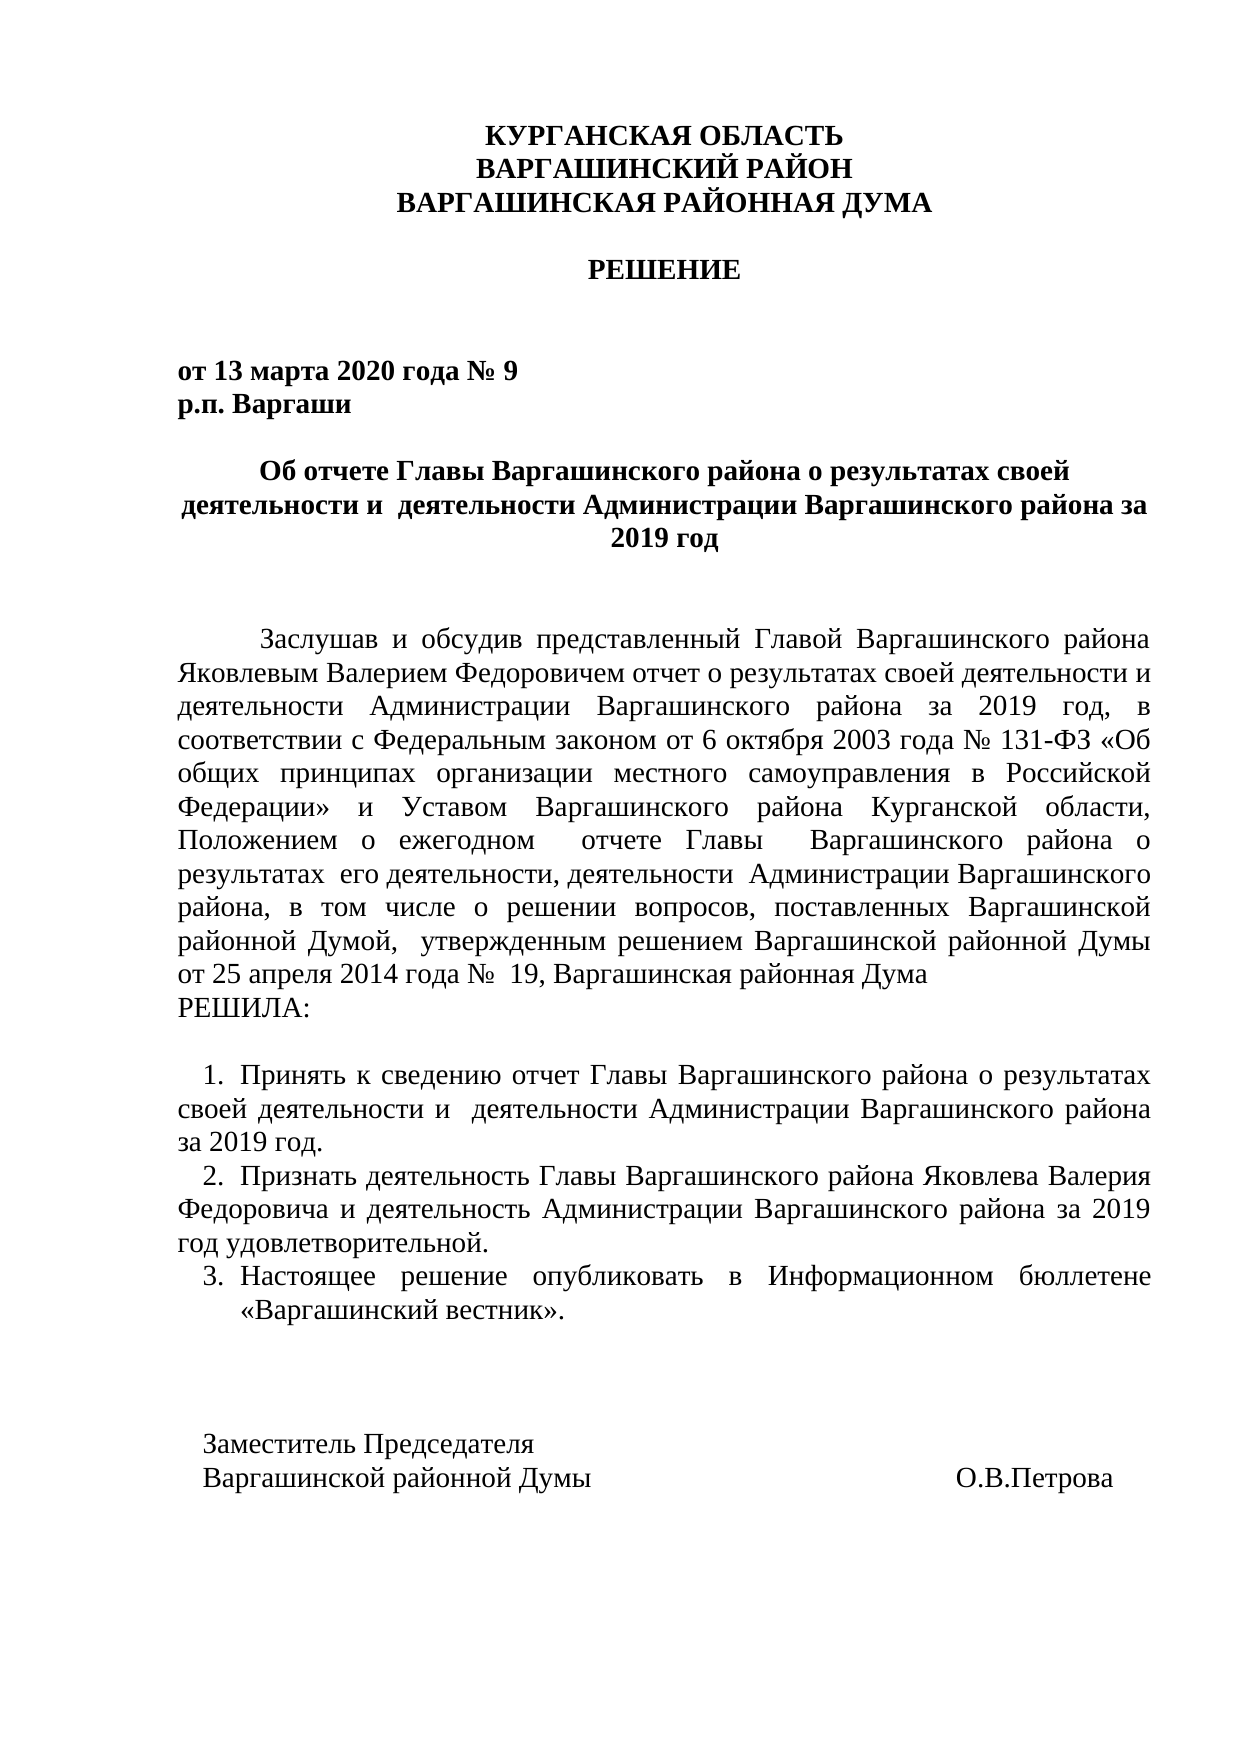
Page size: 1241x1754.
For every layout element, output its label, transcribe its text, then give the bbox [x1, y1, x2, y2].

text Заместитель Председателя [202, 1426, 1152, 1460]
text ВАРГАШИНСКАЯ РАЙОННАЯ ДУМА [177, 185, 1152, 219]
list Признать деятельность Главы Варгашинского района Яковлева Валерия Федоровича и деятельность Администрации Варгашинского района за 2019 год удовлетворительной. [177, 1158, 1152, 1258]
text Об отчете Главы Варгашинского района о результатах своей деятельности и деятельности Администрации Варгашинского района за 2019 год [177, 453, 1152, 554]
text КУРГАНСКАЯ ОБЛАСТЬ [177, 118, 1152, 152]
text ВАРГАШИНСКИЙ РАЙОН [177, 152, 1152, 185]
text РЕШИЛА: [177, 990, 1152, 1024]
text РЕШЕНИЕ [177, 252, 1152, 286]
text р.п. Варгаши [177, 386, 1152, 420]
text от 13 марта 2020 года № 9 [177, 353, 1152, 386]
text Варгашинской районной Думы О.В.Петрова [202, 1460, 1152, 1493]
text Заслушав и обсудив представленный Главой Варгашинского района Яковлевым Валерием Федоровичем отчет о результатах своей деятельности и деятельности Администрации Варгашинского района за 2019 год, в соответствии с Федеральным законом от 6 октября 2003 года № 131-ФЗ «Об общих принципах организации местного самоуправления в Российской Федерации» и Уставом Варгашинского района Курганской области, Положением о ежегодном отчете Главы Варгашинского района о результатах его деятельности, деятельности Администрации Варгашинского района, в том числе о решении вопросов, поставленных Варгашинской районной Думой, утвержденным решением Варгашинской районной Думы от 25 апреля 2014 года № 19, Варгашинская районная Дума [177, 621, 1152, 990]
list Настоящее решение опубликовать в Информационном бюллетене «Варгашинский вестник». [202, 1258, 1152, 1326]
list Принять к сведению отчет Главы Варгашинского района о результатах своей деятельности и деятельности Администрации Варгашинского района за 2019 год. [177, 1057, 1152, 1158]
